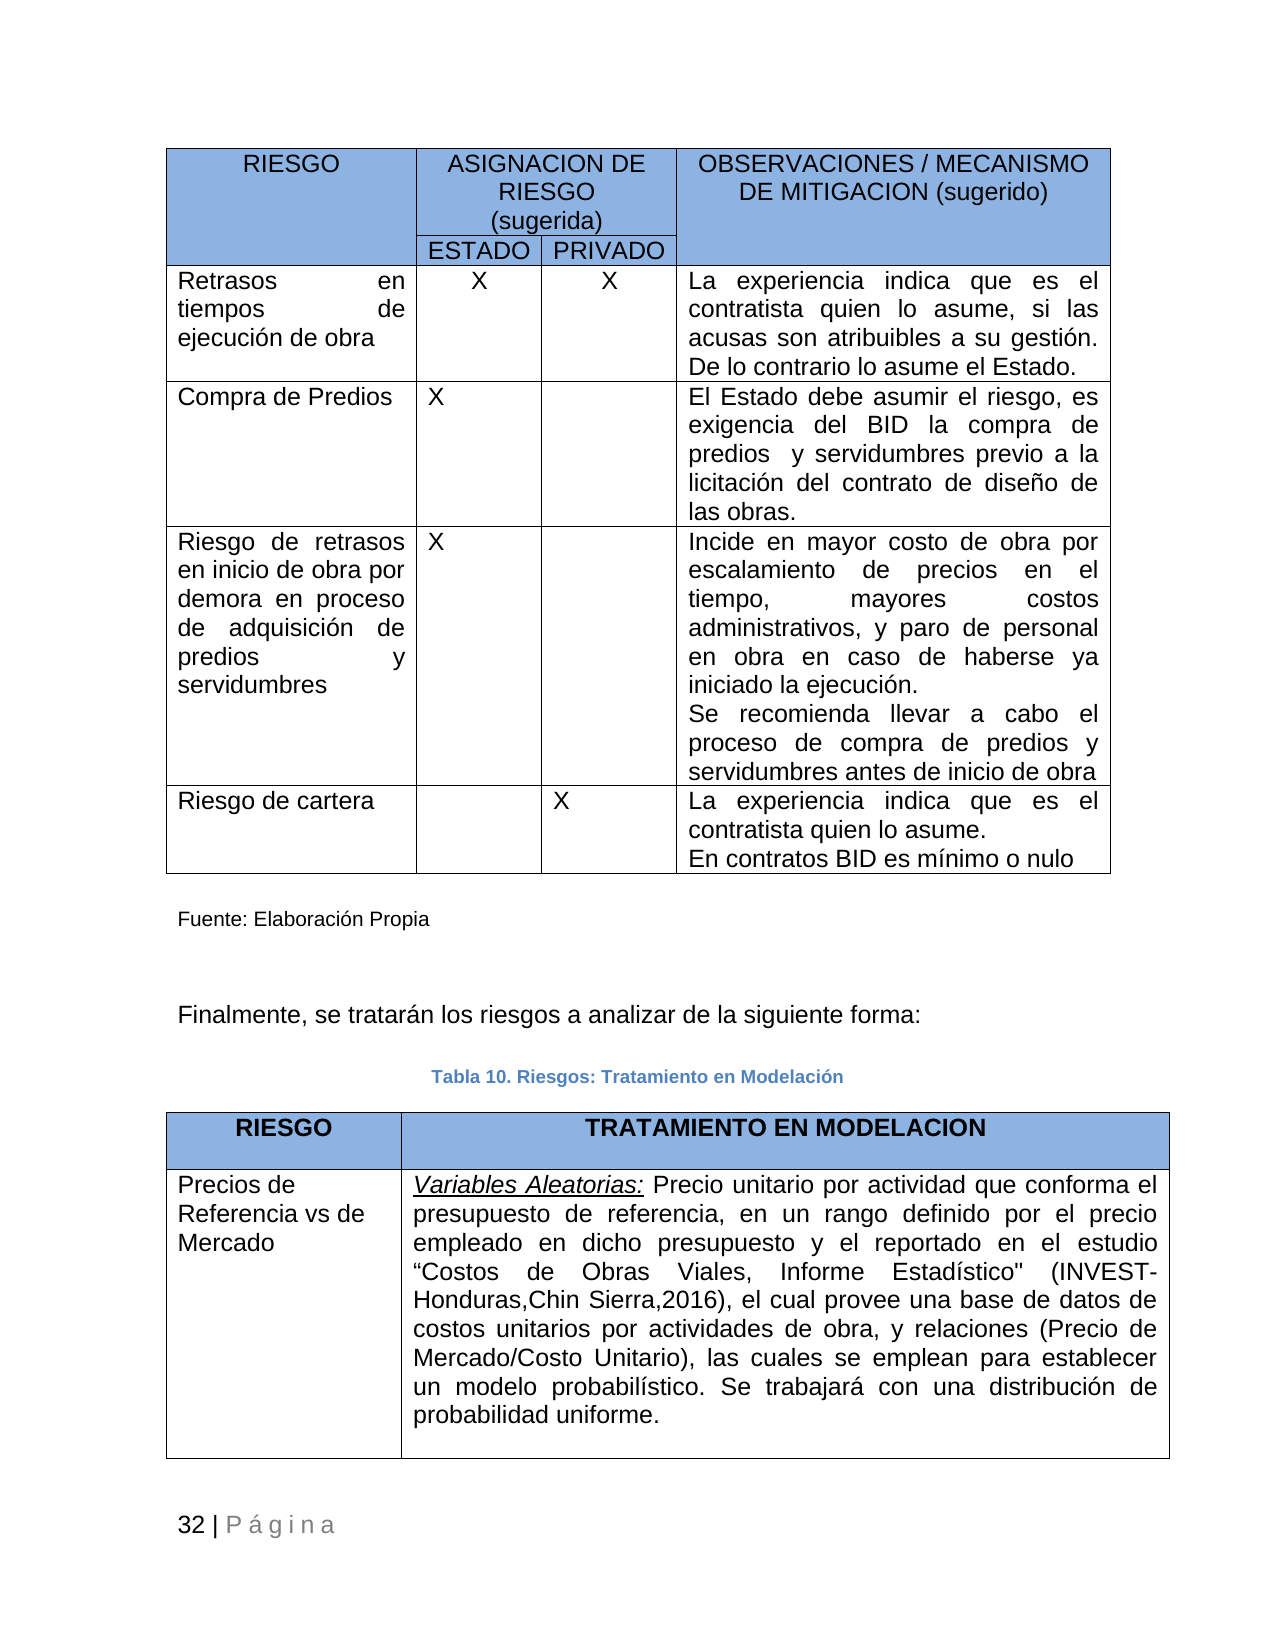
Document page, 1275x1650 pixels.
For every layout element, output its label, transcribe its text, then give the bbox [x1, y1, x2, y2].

table_cell ESTADO [417, 236, 541, 265]
table_cell X [417, 266, 541, 381]
table_cell [542, 527, 676, 785]
table_cell Retrasos en tiempos de ejecución de obra [167, 266, 416, 381]
text Fuente: Elaboración Propia [177, 907, 1098, 931]
table_cell Variables Aleatorias: Precio unitario por actividad que conforma el presupuesto de referencia, en un rango definido por el precio empleado en dicho presupuesto y el reportado en el estudio “Costos de Obras Viales, Informe Estadístico" (INVEST-Honduras,Chin Sierra,2016), el cual provee una base de datos de costos unitarios por actividades de obra, y relaciones (Precio de Mercado/Costo Unitario), las cuales se emplean para establecer un modelo probabilístico. Se trabajará con una distribución de probabilidad uniforme. [402, 1170, 1169, 1458]
table_header RIESGO [167, 149, 416, 265]
table_cell El Estado debe asumir el riesgo, es exigencia del BID la compra de predios y servidumbres previo a la licitación del contrato de diseño de las obras. [677, 382, 1110, 526]
table_cell Precios de Referencia vs de Mercado [167, 1170, 401, 1458]
table_cell X [417, 527, 541, 785]
table_header ASIGNACION DE RIESGO (sugerida) [417, 149, 676, 235]
text Finalmente, se tratarán los riesgos a analizar de la siguiente forma: [177, 1000, 1098, 1029]
table_cell Compra de Predios [167, 382, 416, 526]
table_header TRATAMIENTO EN MODELACION [402, 1113, 1169, 1169]
table_cell La experiencia indica que es el contratista quien lo asume. En contratos BID es mínimo o nulo [677, 786, 1110, 873]
table_cell PRIVADO [542, 236, 676, 265]
table_cell [417, 786, 541, 873]
table_cell Riesgo de cartera [167, 786, 416, 873]
table_cell X [542, 266, 676, 381]
table_header OBSERVACIONES / MECANISMO DE MITIGACION (sugerido) [677, 149, 1110, 265]
table_cell X [417, 382, 541, 526]
text Tabla 10. Riesgos: Tratamiento en Modelación [177, 1066, 1098, 1088]
table_cell X [542, 786, 676, 873]
table_cell Incide en mayor costo de obra por escalamiento de precios en el tiempo, mayores costos administrativos, y paro de personal en obra en caso de haberse ya iniciado la ejecución. Se recomienda llevar a cabo el proceso de compra de predios y servidumbres antes de inicio de obra [677, 527, 1110, 785]
table_cell La experiencia indica que es el contratista quien lo asume, si las acusas son atribuibles a su gestión. De lo contrario lo asume el Estado. [677, 266, 1110, 381]
table_cell [542, 382, 676, 526]
table_header RIESGO [167, 1113, 401, 1169]
table_cell Riesgo de retrasos en inicio de obra por demora en proceso de adquisición de predios y servidumbres [167, 527, 416, 785]
